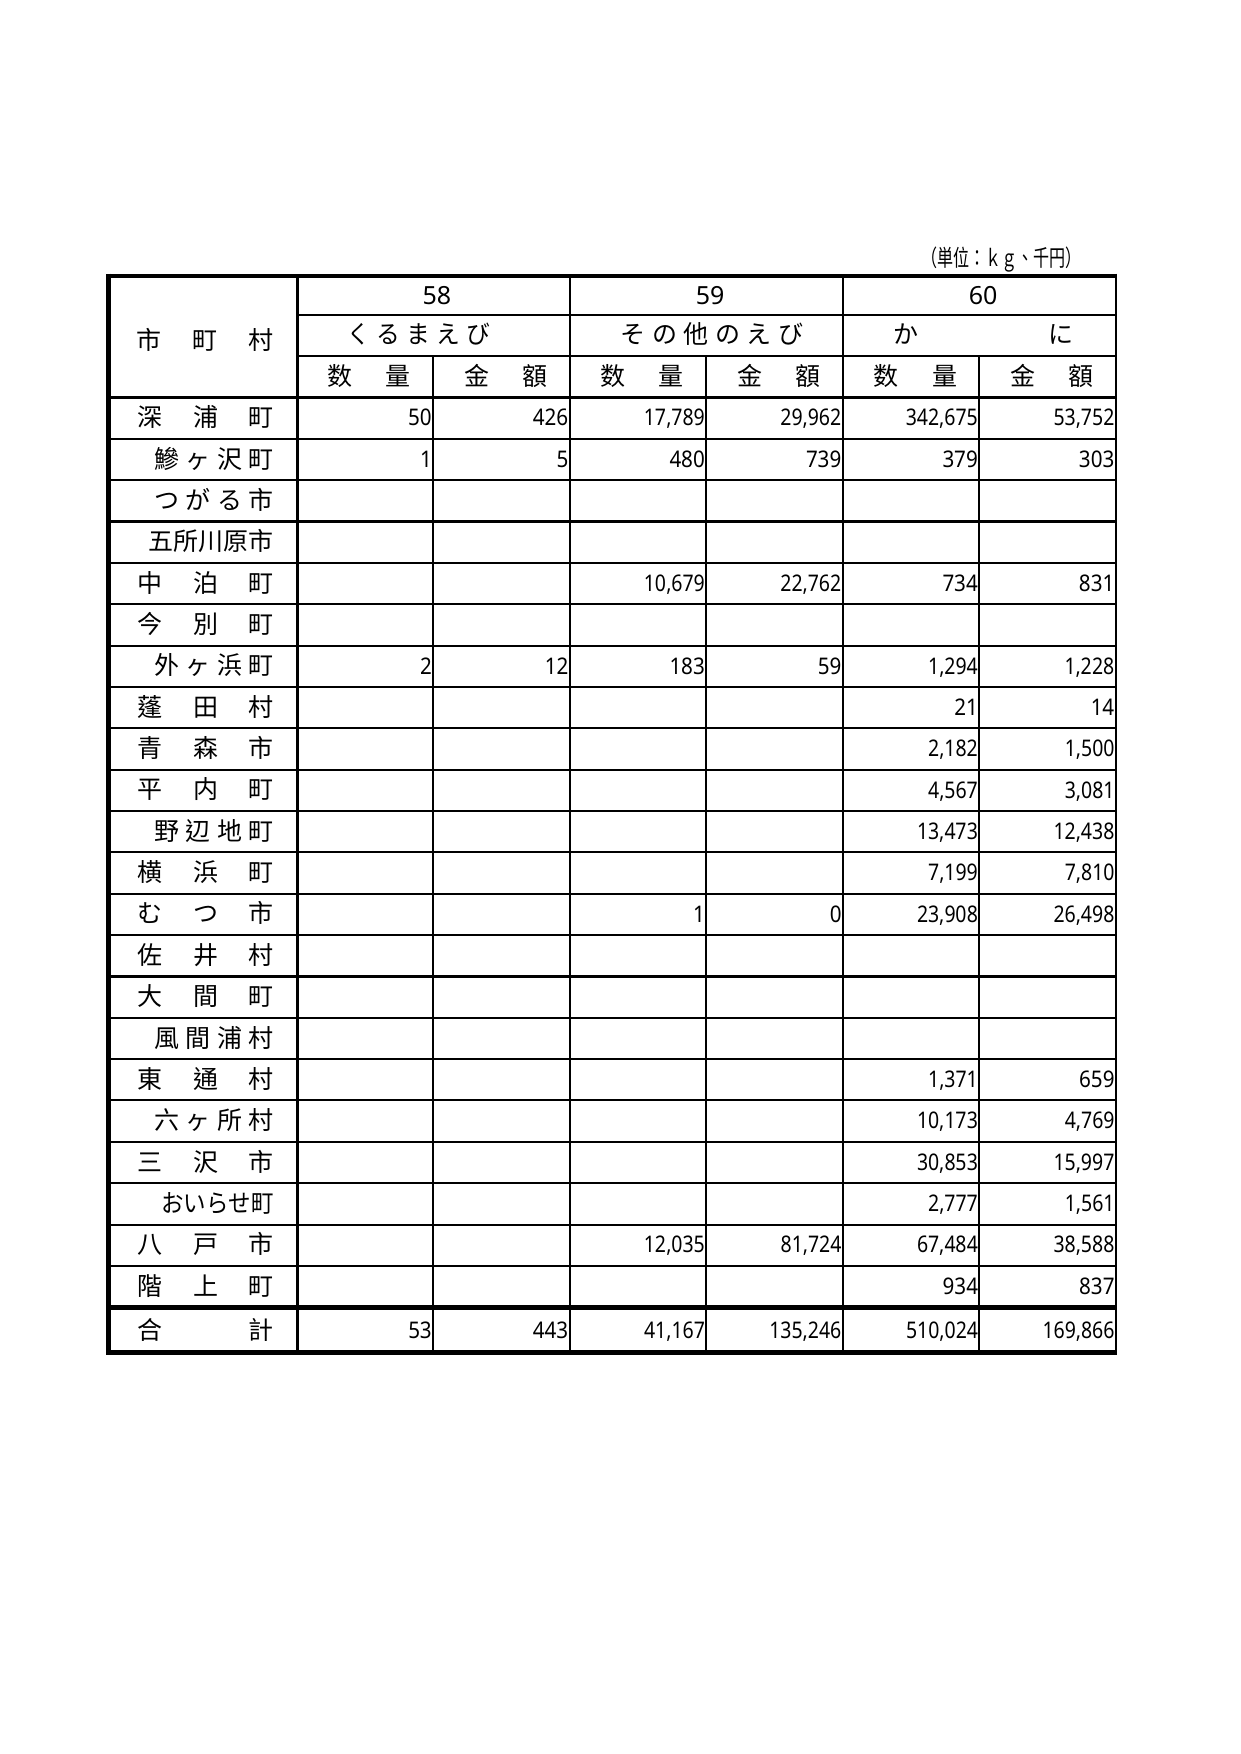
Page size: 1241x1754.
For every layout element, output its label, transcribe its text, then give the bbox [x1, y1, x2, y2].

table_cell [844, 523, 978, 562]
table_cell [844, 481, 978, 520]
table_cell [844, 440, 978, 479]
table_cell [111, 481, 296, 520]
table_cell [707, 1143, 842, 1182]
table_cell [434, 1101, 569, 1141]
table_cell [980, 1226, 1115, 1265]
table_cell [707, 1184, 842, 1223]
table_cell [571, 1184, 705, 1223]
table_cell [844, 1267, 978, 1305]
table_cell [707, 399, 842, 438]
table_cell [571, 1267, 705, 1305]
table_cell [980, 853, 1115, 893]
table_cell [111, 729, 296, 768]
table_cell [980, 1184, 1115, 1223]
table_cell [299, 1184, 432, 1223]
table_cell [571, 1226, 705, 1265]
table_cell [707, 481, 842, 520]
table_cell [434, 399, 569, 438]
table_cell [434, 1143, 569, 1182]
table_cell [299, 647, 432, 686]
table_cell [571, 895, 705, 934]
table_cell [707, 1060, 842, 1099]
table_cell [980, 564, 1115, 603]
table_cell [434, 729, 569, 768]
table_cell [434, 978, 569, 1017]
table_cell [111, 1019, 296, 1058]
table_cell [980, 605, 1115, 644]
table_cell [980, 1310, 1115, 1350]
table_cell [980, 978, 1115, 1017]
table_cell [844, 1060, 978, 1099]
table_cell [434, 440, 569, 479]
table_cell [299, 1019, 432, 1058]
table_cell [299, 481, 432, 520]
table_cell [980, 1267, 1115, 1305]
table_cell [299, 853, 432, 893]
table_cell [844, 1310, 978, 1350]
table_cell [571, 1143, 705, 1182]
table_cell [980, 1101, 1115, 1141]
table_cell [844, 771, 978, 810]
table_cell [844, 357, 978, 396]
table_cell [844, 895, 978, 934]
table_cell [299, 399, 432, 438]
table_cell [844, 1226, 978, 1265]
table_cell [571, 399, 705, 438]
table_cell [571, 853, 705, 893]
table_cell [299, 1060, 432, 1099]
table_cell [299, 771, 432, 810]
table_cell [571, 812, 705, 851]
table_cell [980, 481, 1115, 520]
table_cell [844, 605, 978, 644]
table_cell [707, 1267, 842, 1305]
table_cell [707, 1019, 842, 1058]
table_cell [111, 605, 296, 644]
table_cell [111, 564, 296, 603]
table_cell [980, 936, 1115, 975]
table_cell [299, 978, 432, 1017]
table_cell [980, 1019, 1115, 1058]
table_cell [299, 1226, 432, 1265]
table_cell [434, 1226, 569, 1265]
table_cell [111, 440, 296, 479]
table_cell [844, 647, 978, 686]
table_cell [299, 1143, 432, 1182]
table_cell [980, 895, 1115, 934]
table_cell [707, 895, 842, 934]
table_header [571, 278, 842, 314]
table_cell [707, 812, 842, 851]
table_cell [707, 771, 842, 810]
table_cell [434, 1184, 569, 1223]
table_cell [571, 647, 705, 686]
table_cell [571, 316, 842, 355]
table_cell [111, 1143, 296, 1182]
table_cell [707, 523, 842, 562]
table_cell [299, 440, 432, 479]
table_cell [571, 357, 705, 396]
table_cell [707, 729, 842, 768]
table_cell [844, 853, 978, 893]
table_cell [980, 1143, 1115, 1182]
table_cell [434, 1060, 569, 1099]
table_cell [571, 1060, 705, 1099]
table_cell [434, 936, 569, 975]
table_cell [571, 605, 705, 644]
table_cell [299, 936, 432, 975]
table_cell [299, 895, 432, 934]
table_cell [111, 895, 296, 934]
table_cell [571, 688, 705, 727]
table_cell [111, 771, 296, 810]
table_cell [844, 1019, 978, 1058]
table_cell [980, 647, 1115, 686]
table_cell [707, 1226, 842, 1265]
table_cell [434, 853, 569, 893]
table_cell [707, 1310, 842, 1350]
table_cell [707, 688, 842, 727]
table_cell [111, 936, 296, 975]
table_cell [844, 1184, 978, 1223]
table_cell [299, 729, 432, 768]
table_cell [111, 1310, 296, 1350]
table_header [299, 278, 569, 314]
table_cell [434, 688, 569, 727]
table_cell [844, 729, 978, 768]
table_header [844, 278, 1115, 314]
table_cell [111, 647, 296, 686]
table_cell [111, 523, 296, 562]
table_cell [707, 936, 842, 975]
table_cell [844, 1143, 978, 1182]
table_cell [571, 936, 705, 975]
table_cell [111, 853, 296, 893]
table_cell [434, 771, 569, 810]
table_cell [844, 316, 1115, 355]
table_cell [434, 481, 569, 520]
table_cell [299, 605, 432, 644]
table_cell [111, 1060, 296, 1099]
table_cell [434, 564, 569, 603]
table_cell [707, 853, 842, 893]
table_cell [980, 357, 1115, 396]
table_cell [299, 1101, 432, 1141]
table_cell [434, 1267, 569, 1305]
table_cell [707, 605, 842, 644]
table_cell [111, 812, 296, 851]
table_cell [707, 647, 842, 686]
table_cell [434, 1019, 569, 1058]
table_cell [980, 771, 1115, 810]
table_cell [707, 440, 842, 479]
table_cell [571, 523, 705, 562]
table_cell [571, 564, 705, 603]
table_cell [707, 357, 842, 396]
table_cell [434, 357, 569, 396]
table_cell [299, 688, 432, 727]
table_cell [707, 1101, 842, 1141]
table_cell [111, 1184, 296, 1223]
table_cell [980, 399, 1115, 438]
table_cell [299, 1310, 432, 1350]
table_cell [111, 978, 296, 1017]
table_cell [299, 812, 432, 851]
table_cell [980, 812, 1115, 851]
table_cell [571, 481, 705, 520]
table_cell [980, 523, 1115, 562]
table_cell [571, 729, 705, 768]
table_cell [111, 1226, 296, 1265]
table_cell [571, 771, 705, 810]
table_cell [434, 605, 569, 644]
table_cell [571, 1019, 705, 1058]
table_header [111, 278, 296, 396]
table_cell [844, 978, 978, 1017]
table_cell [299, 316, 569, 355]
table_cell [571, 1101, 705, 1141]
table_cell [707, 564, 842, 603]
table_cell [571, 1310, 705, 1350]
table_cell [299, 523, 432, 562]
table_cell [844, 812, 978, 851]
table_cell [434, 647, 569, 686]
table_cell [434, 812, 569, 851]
text （単位：ｋｇ、千円） [94, 242, 1081, 273]
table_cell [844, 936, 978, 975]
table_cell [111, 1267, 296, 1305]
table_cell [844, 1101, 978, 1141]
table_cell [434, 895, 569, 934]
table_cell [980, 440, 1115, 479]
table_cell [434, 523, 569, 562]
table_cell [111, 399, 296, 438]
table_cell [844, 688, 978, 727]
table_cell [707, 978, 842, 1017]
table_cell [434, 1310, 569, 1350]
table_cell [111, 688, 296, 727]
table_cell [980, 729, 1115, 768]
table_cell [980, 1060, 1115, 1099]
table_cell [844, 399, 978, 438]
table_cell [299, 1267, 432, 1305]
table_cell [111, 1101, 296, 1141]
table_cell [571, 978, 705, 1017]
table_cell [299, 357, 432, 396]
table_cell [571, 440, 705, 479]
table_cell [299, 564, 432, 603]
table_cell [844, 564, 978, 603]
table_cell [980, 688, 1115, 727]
